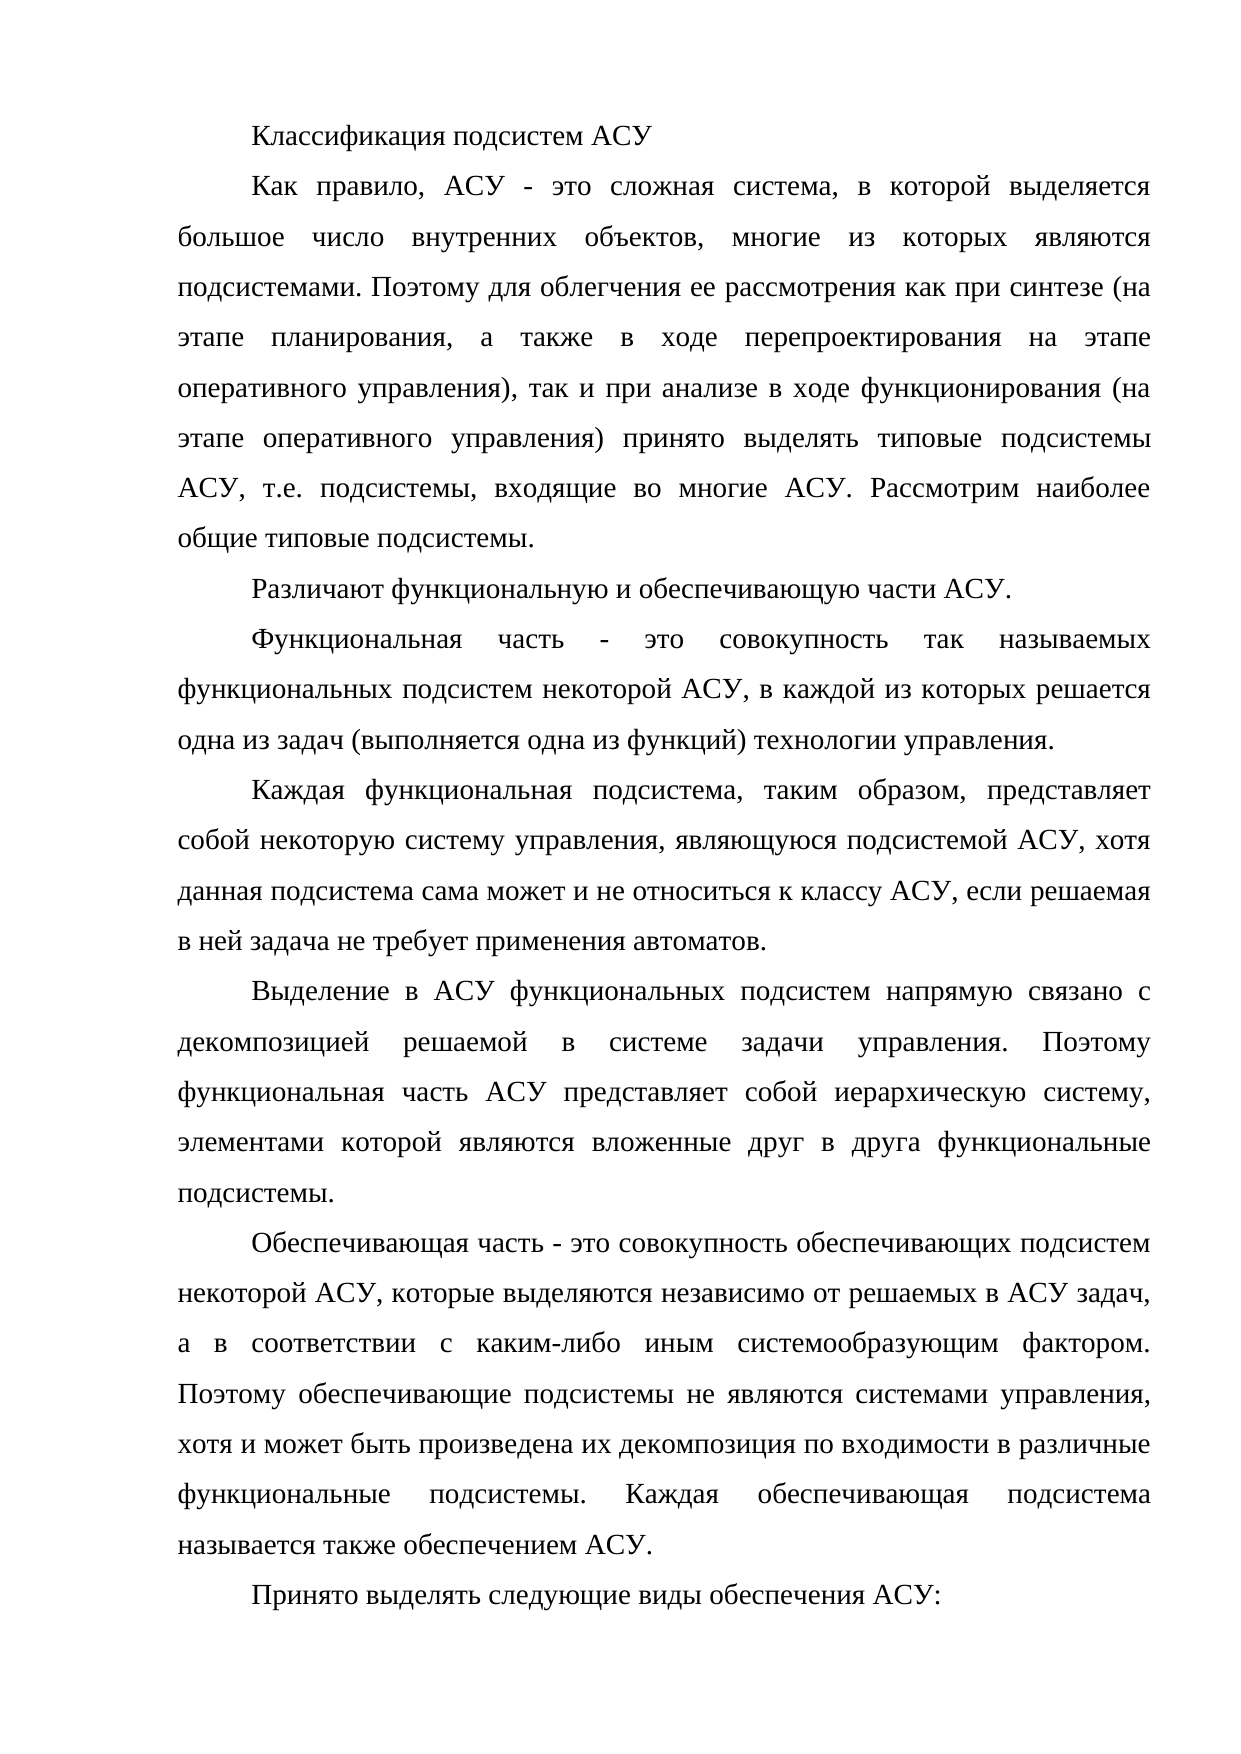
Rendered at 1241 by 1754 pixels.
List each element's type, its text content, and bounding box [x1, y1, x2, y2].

text Функциональная часть - это совокупность так называемых функциональных подсистем некоторой АСУ, в каждой из которых решается одна из задач (выполняется одна из функций) технологии управления. [177, 621, 1152, 755]
text Принято выделять следующие виды обеспечения АСУ: [177, 1577, 1152, 1611]
text Каждая функциональная подсистема, таким образом, представляет собой некоторую систему управления, являющуюся подсистемой АСУ, хотя данная подсистема сама может и не относиться к классу АСУ, если решаемая в ней задача не требует применения автоматов. [177, 772, 1152, 957]
text Классификация подсистем АСУ [177, 118, 1152, 152]
text Обеспечивающая часть - это совокупность обеспечивающих подсистем некоторой АСУ, которые выделяются независимо от решаемых в АСУ задач, а в соответствии с каким-либо иным системообразующим фактором. Поэтому обеспечивающие подсистемы не являются системами управления, хотя и может быть произведена их декомпозиция по входимости в различные функциональные подсистемы. Каждая обеспечивающая подсистема называется также обеспечением АСУ. [177, 1225, 1152, 1560]
text Различают функциональную и обеспечивающую части АСУ. [177, 571, 1152, 604]
text Как правило, АСУ - это сложная система, в которой выделяется большое число внутренних объектов, многие из которых являются подсистемами. Поэтому для облегчения ее рассмотрения как при синтезе (на этапе планирования, а также в ходе перепроектирования на этапе оперативного управления), так и при анализе в ходе функционирования (на этапе оперативного управления) принято выделять типовые подсистемы АСУ, т.е. подсистемы, входящие во многие АСУ. Рассмотрим наиболее общие типовые подсистемы. [177, 168, 1152, 554]
text Выделение в АСУ функциональных подсистем напрямую связано с декомпозицией решаемой в системе задачи управления. Поэтому функциональная часть АСУ представляет собой иерархическую систему, элементами которой являются вложенные друг в друга функциональные подсистемы. [177, 973, 1152, 1208]
